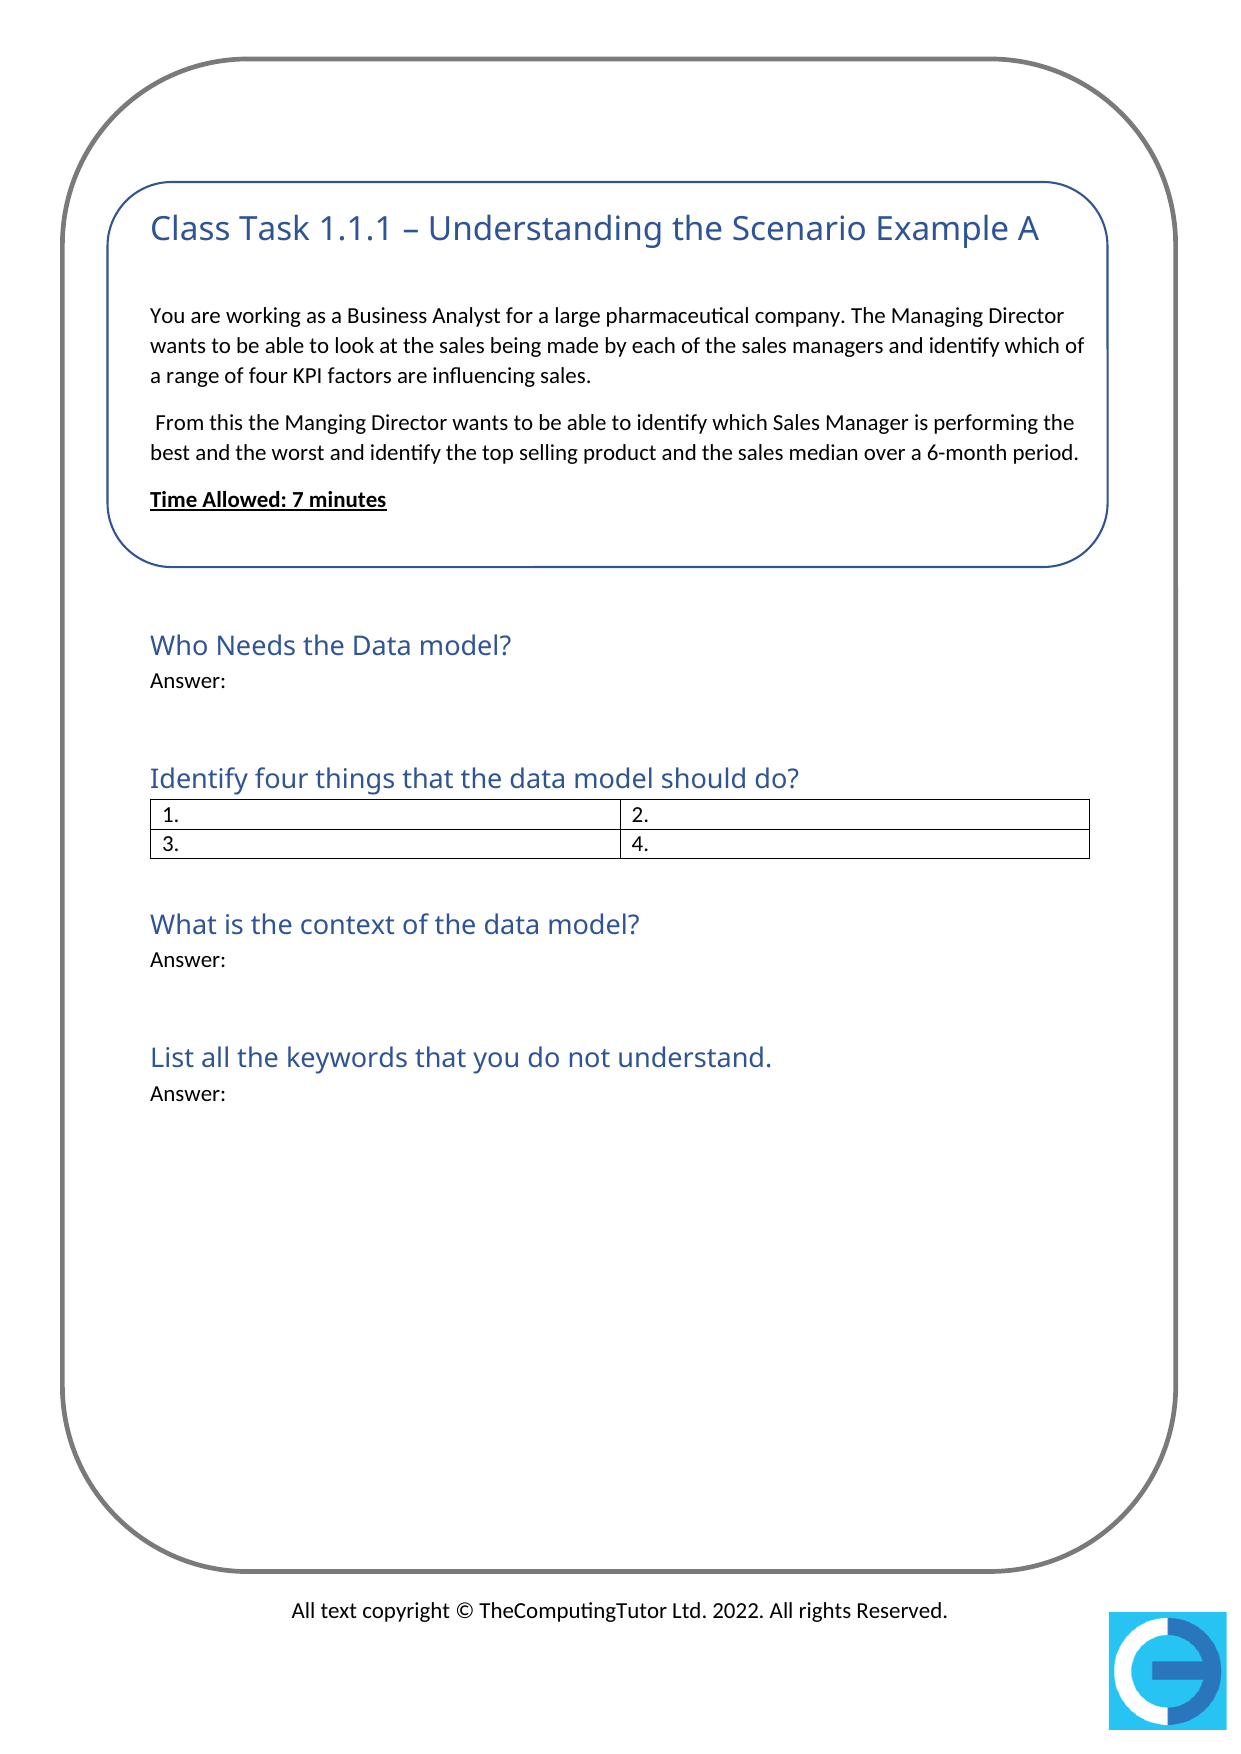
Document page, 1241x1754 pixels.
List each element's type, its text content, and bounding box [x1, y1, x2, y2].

subtitle Who Needs the Data model? [150, 626, 1090, 663]
text Answer: [150, 666, 1090, 694]
text Time Allowed: 7 minutes [150, 485, 1090, 513]
text Answer: [150, 1079, 1090, 1107]
table_cell 3. [151, 830, 620, 857]
subtitle Identify four things that the data model should do? [150, 759, 1090, 796]
table_header 1. [151, 800, 620, 828]
picture [1108, 1612, 1227, 1730]
table_header 2. [621, 800, 1089, 828]
table_cell 4. [621, 830, 1089, 857]
subtitle Class Task 1.1.1 – Understanding the Scenario Example A [150, 205, 1090, 251]
subtitle What is the context of the data model? [150, 905, 1090, 942]
text You are working as a Business Analyst for a large pharmaceutical company. The Managing Director wants to be able to look at the sales being made by each of the sales managers and identify which of a range of four KPI factors are influencing sales. [150, 301, 1090, 389]
text From this the Manging Director wants to be able to identify which Sales Manager is performing the best and the worst and identify the top selling product and the sales median over a 6-month period. [150, 408, 1090, 467]
subtitle List all the keywords that you do not understand. [150, 1039, 1090, 1076]
text Answer: [150, 945, 1090, 973]
